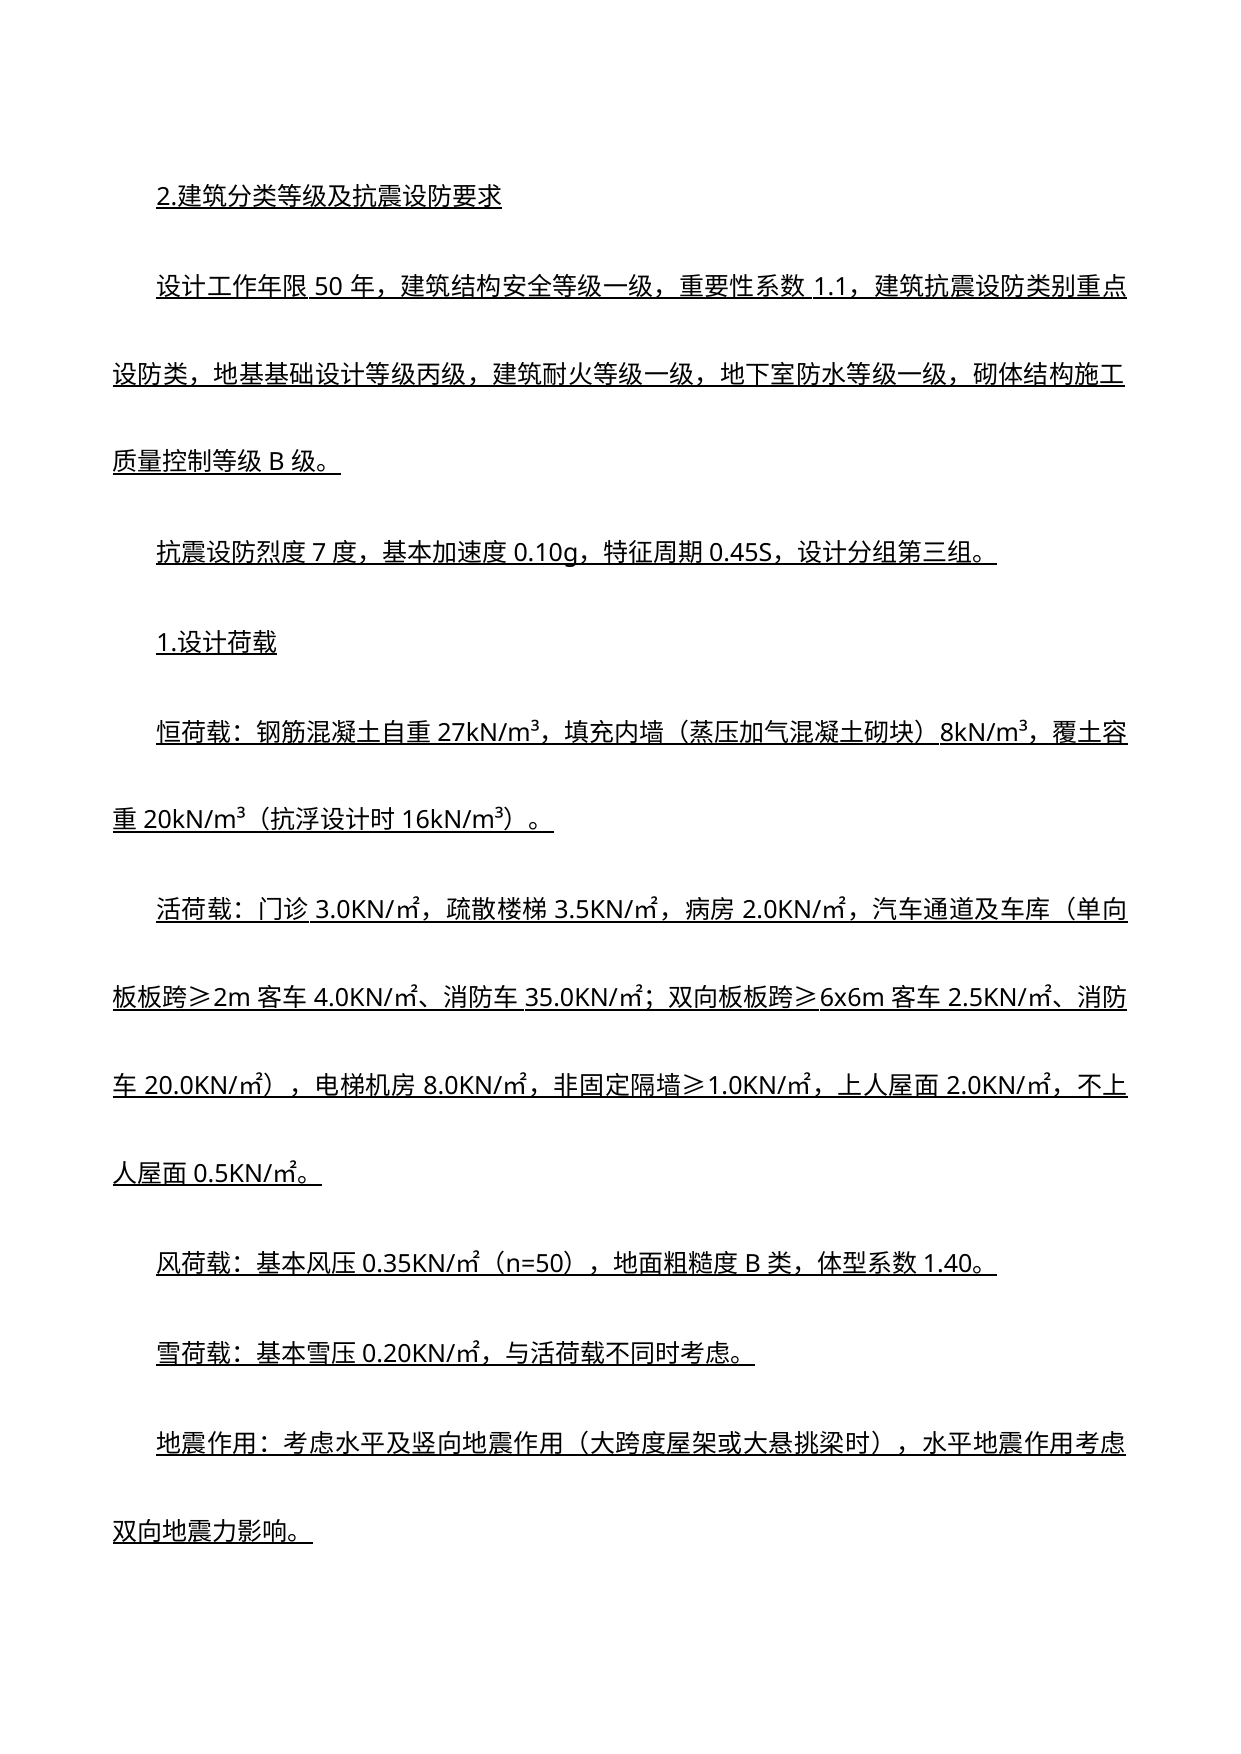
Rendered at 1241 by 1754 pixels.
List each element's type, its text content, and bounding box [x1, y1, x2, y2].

subtitle 活荷载：门诊 3.0KN/㎡，疏散楼梯 3.5KN/㎡，病房 2.0KN/㎡，汽车通道及车库（单向板板跨≥2m 客车 4.0KN/㎡、消防车 35.0KN/㎡；双向板板跨≥6x6m 客车 2.5KN/㎡、消防车 20.0KN/㎡），电梯机房 8.0KN/㎡，非固定隔墙≥1.0KN/㎡，上人屋面 2.0KN/㎡，不上人屋面 0.5KN/㎡。 [112, 1097, 1128, 1204]
subtitle 1.设计荷载 [112, 608, 1128, 673]
subtitle 雪荷载：基本雪压 0.20KN/㎡，与活荷载不同时考虑。 [112, 1319, 1128, 1384]
subtitle 设计工作年限 50 年，建筑结构安全等级一级，重要性系数 1.1，建筑抗震设防类别重点设防类，地基基础设计等级丙级，建筑耐火等级一级，地下室防水等级一级，砌体结构施工质量控制等级 B 级。 [112, 252, 1128, 492]
subtitle 抗震设防烈度 7 度，基本加速度 0.10g，特征周期 0.45S，设计分组第三组。 [112, 518, 1128, 583]
subtitle 恒荷载：钢筋混凝土自重 27kN/m³，填充内墙（蒸压加气混凝土砌块）8kN/m³，覆土容重 20kN/m³（抗浮设计时 16kN/m³）。 [112, 698, 1128, 851]
subtitle 地震作用：考虑水平及竖向地震作用（大跨度屋架或大悬挑梁时），水平地震作用考虑双向地震力影响。 [112, 1409, 1128, 1562]
subtitle 活荷载：门诊 3.0KN/㎡，疏散楼梯 3.5KN/㎡，病房 2.0KN/㎡，汽车通道及车库（单向板板跨≥2m 客车 4.0KN/㎡、消防车 35.0KN/㎡；双向板板跨≥6x6m 客车 2.5KN/㎡、消防车 20.0KN/㎡），电梯机房 8.0KN/㎡，非固定隔墙≥1.0KN/㎡，上人屋面 2.0KN/㎡，不上人屋面 0.5KN/㎡。 [112, 876, 1128, 1096]
subtitle 2.建筑分类等级及抗震设防要求 [112, 162, 1128, 227]
subtitle 风荷载：基本风压 0.35KN/㎡（n=50），地面粗糙度 B 类，体型系数 1.40。 [112, 1229, 1128, 1294]
